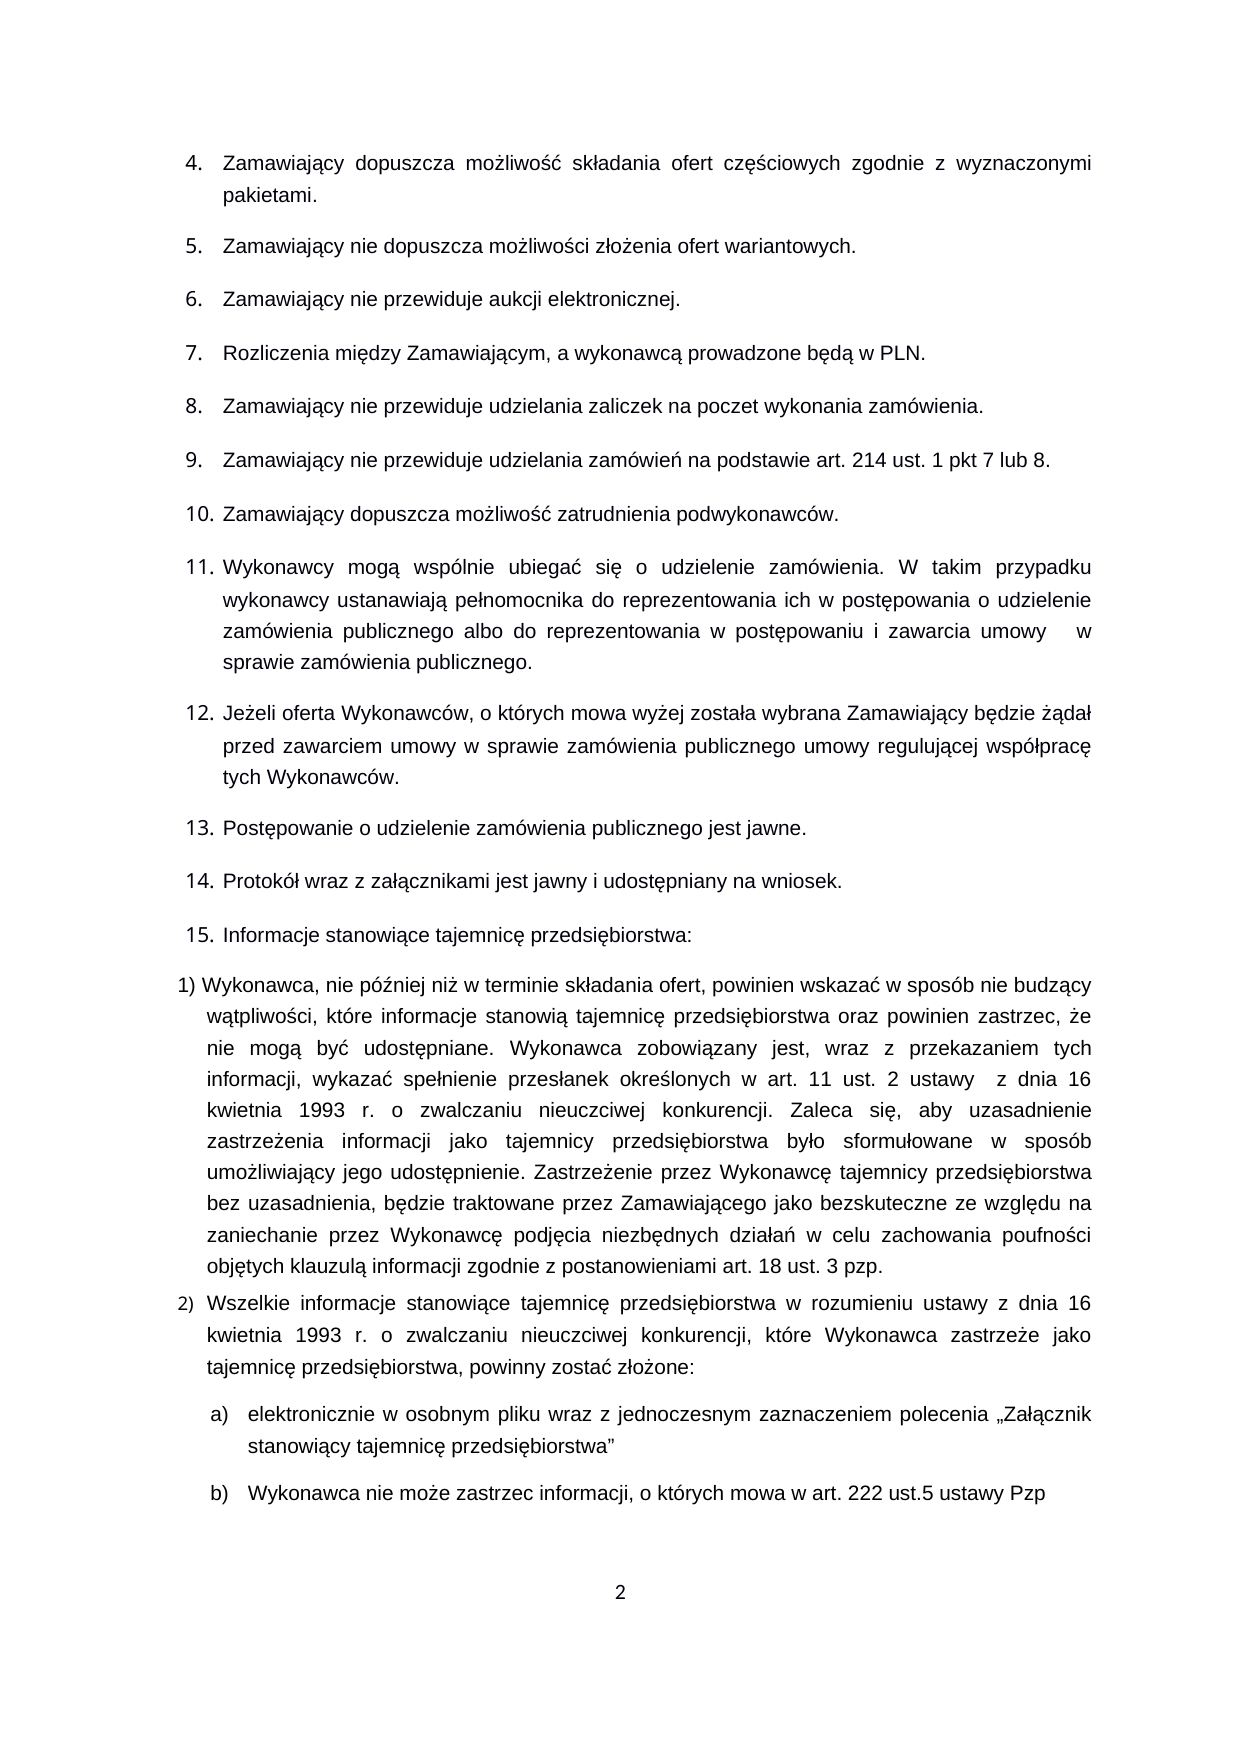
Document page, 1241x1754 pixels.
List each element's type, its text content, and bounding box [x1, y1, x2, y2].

list Postępowanie o udzielenie zamówienia publicznego jest jawne. [185, 813, 1093, 841]
list Zamawiający nie dopuszcza możliwości złożenia ofert wariantowych. [185, 231, 1093, 259]
list Wykonawcy mogą wspólnie ubiegać się o udzielenie zamówienia. W takim przypadku wykonawcy ustanawiają pełnomocnika do reprezentowania ich w postępowania o udzielenie zamówienia publicznego albo do reprezentowania w postępowaniu i zawarcia umowy w sprawie zamówienia publicznego. [185, 552, 1093, 674]
list Informacje stanowiące tajemnicę przedsiębiorstwa: [185, 920, 1093, 948]
list Zamawiający dopuszcza możliwość zatrudnienia podwykonawców. [185, 499, 1093, 527]
text 1) Wykonawca, nie później niż w terminie składania ofert, powinien wskazać w sposób nie budzący wątpliwości, które informacje stanowią tajemnicę przedsiębiorstwa oraz powinien zastrzec, że nie mogą być udostępniane. Wykonawca zobowiązany jest, wraz z przekazaniem tych informacji, wykazać spełnienie przesłanek określonych w art. 11 ust. 2 ustawy z dnia 16 kwietnia 1993 r. o zwalczaniu nieuczciwej konkurencji. Zaleca się, aby uzasadnienie zastrzeżenia informacji jako tajemnicy przedsiębiorstwa było sformułowane w sposób umożliwiający jego udostępnienie. Zastrzeżenie przez Wykonawcę tajemnicy przedsiębiorstwa bez uzasadnienia, będzie traktowane przez Zamawiającego jako bezskuteczne ze względu na zaniechanie przez Wykonawcę podjęcia niezbędnych działań w celu zachowania poufności objętych klauzulą informacji zgodnie z postanowieniami art. 18 ust. 3 pzp. [177, 973, 1093, 1277]
list elektronicznie w osobnym pliku wraz z jednoczesnym zaznaczeniem polecenia „Załącznik stanowiący tajemnicę przedsiębiorstwa” [210, 1402, 1093, 1457]
list Zamawiający dopuszcza możliwość składania ofert częściowych zgodnie z wyznaczonymi pakietami. [185, 148, 1093, 207]
list Zamawiający nie przewiduje udzielania zaliczek na poczet wykonania zamówienia. [185, 392, 1093, 420]
list Zamawiający nie przewiduje aukcji elektronicznej. [185, 284, 1093, 313]
list Zamawiający nie przewiduje udzielania zamówień na podstawie art. 214 ust. 1 pkt 7 lub 8. [185, 445, 1093, 474]
list Protokół wraz z załącznikami jest jawny i udostępniany na wniosek. [185, 866, 1093, 894]
list Rozliczenia między Zamawiającym, a wykonawcą prowadzone będą w PLN. [185, 338, 1093, 367]
list Wszelkie informacje stanowiące tajemnicę przedsiębiorstwa w rozumieniu ustawy z dnia 16 kwietnia 1993 r. o zwalczaniu nieuczciwej konkurencji, które Wykonawca zastrzeże jako tajemnicę przedsiębiorstwa, powinny zostać złożone: [177, 1291, 1093, 1378]
list Jeżeli oferta Wykonawców, o których mowa wyżej została wybrana Zamawiający będzie żądał przed zawarciem umowy w sprawie zamówienia publicznego umowy regulującej współpracę tych Wykonawców. [185, 698, 1093, 789]
list Wykonawca nie może zastrzec informacji, o których mowa w art. 222 ust.5 ustawy Pzp [210, 1481, 1093, 1505]
